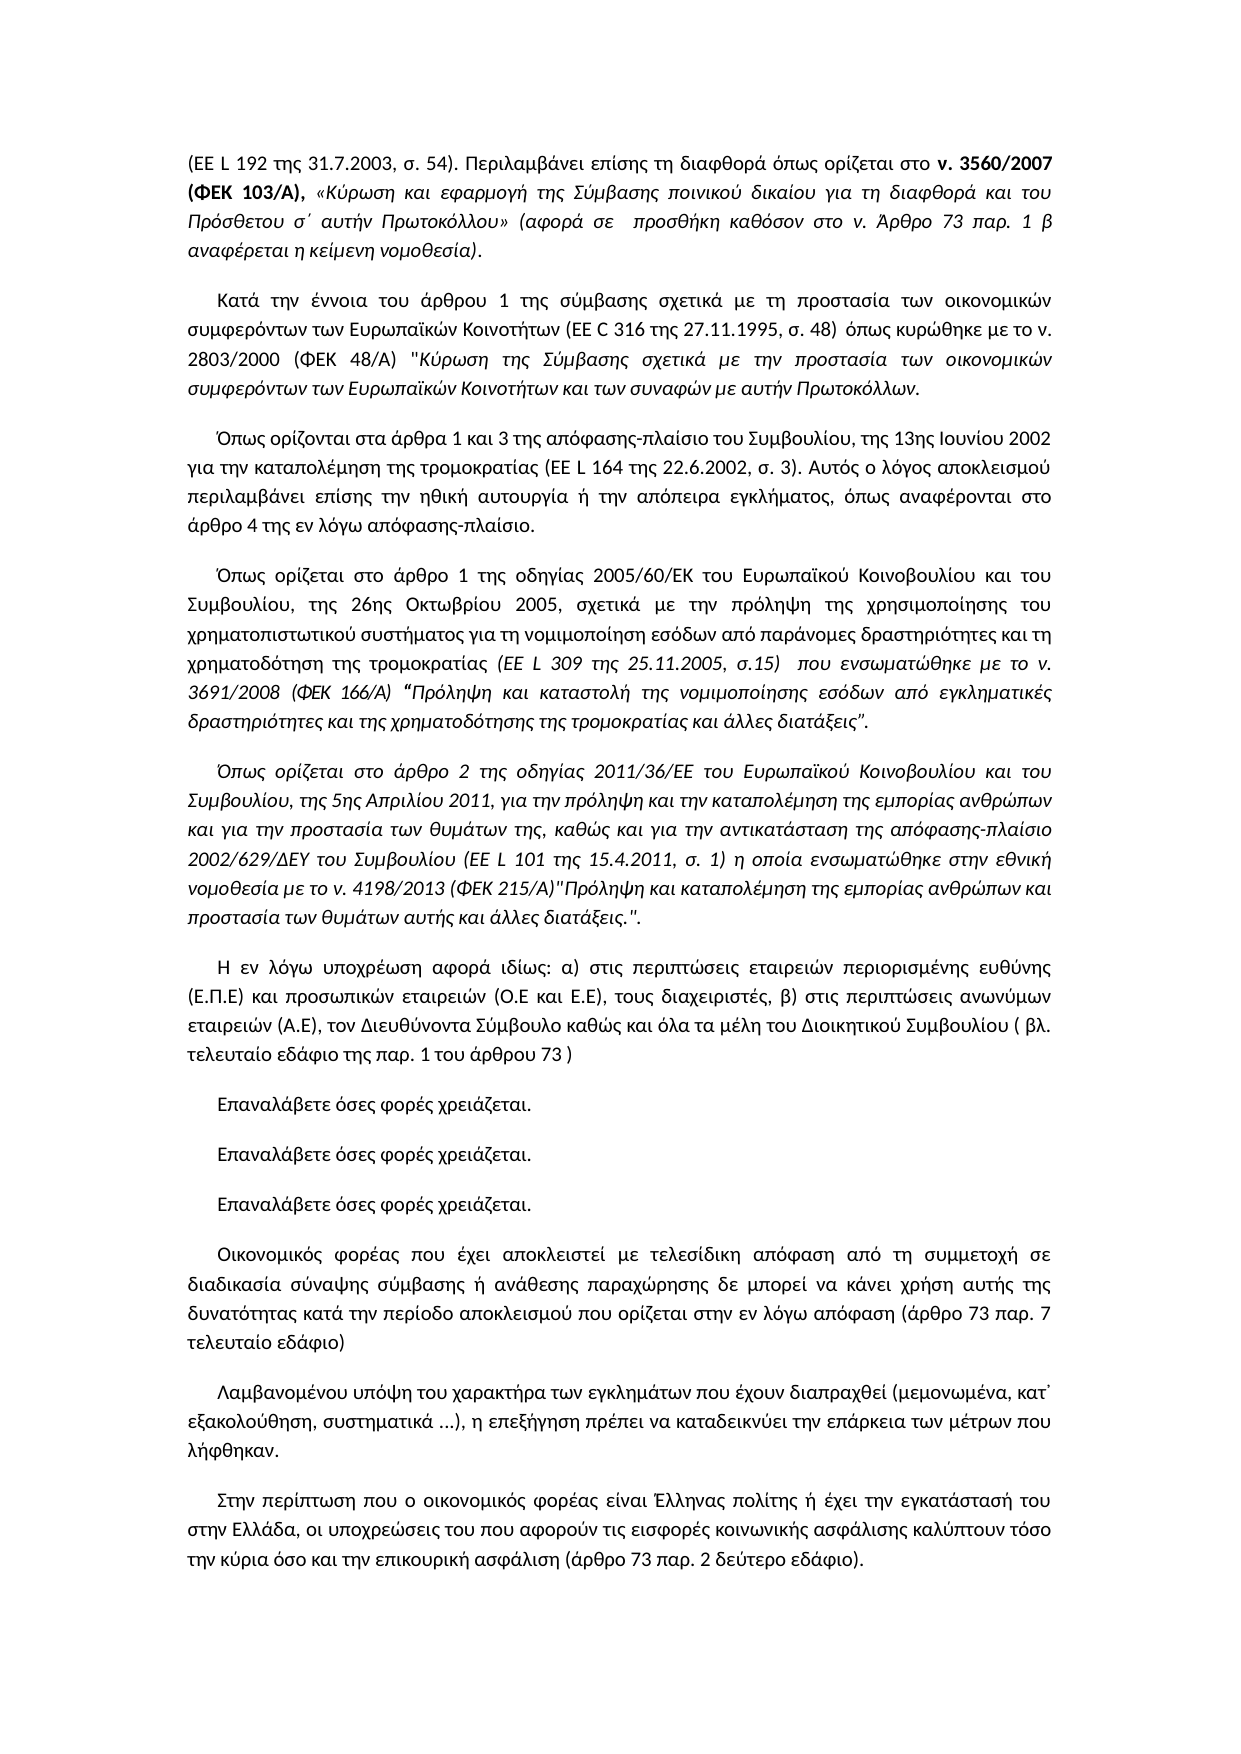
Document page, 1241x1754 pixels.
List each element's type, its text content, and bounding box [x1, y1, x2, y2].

text Όπως ορίζεται στο άρθρο 2 της οδηγίας 2011/36/ΕΕ του Ευρωπαϊκού Κοινοβουλίου και του Συμβουλίου, της 5ης Απριλίου 2011, για την πρόληψη και την καταπολέμηση της εμπορίας ανθρώπων και για την προστασία των θυμάτων της, καθώς και για την αντικατάσταση της απόφασης-πλαίσιο 2002/629/ΔΕΥ του Συμβουλίου (ΕΕ L 101 της 15.4.2011, σ. 1) η οποία ενσωματώθηκε στην εθνική νομοθεσία με το ν. 4198/2013 (ΦΕΚ 215/Α)"Πρόληψη και καταπολέμηση της εμπορίας ανθρώπων και προστασία των θυμάτων αυτής και άλλες διατάξεις.". [187, 758, 1053, 929]
text Επαναλάβετε όσες φορές χρειάζεται. [187, 1142, 1053, 1167]
text Κατά την έννοια του άρθρου 1 της σύμβασης σχετικά με τη προστασία των οικονομικών συμφερόντων των Ευρωπαϊκών Κοινοτήτων (ΕΕ C 316 της 27.11.1995, σ. 48) όπως κυρώθηκε με το ν. 2803/2000 (ΦΕΚ 48/Α) "Κύρωση της Σύµβασης σχετικά µε την προστασία των οικονοµικών συµφερόντων των Ευρωπαϊκών Κοινοτήτων και των συναφών µε αυτήν Πρωτοκόλλων. [187, 287, 1053, 400]
text Οικονομικός φορέας που έχει αποκλειστεί με τελεσίδικη απόφαση από τη συμμετοχή σε διαδικασία σύναψης σύμβασης ή ανάθεσης παραχώρησης δε μπορεί να κάνει χρήση αυτής της δυνατότητας κατά την περίοδο αποκλεισμού που ορίζεται στην εν λόγω απόφαση (άρθρο 73 παρ. 7 τελευταίο εδάφιο) [187, 1242, 1053, 1354]
text Όπως ορίζεται στο άρθρο 1 της οδηγίας 2005/60/ΕΚ του Ευρωπαϊκού Κοινοβουλίου και του Συμβουλίου, της 26ης Οκτωβρίου 2005, σχετικά με την πρόληψη της χρησιμοποίησης του χρηματοπιστωτικού συστήματος για τη νομιμοποίηση εσόδων από παράνομες δραστηριότητες και τη χρηματοδότηση της τρομοκρατίας (ΕΕ L 309 της 25.11.2005, σ.15) που ενσωματώθηκε με το ν. 3691/2008 (ΦΕΚ 166/Α) “Πρόληψη και καταστολή της νομιμοποίησης εσόδων από εγκληματικές δραστηριότητες και της χρηματοδότησης της τρομοκρατίας και άλλες διατάξεις”. [187, 562, 1053, 734]
text Στην περίπτωση που ο οικονομικός φορέας είναι Έλληνας πολίτης ή έχει την εγκατάστασή του στην Ελλάδα, οι υποχρεώσεις του που αφορούν τις εισφορές κοινωνικής ασφάλισης καλύπτουν τόσο την κύρια όσο και την επικουρική ασφάλιση (άρθρο 73 παρ. 2 δεύτερο εδάφιο). [187, 1487, 1053, 1571]
text Επαναλάβετε όσες φορές χρειάζεται. [187, 1092, 1053, 1117]
text Η εν λόγω υποχρέωση αφορά ιδίως: α) στις περιπτώσεις εταιρειών περιορισμένης ευθύνης (Ε.Π.Ε) και προσωπικών εταιρειών (Ο.Ε και Ε.Ε), τους διαχειριστές, β) στις περιπτώσεις ανωνύμων εταιρειών (Α.Ε), τον Διευθύνοντα Σύμβουλο καθώς και όλα τα μέλη του Διοικητικού Συμβουλίου ( βλ. τελευταίο εδάφιο της παρ. 1 του άρθρου 73 ) [187, 954, 1053, 1067]
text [187, 150, 1053, 263]
text Επαναλάβετε όσες φορές χρειάζεται. [187, 1192, 1053, 1217]
text Λαμβανομένου υπόψη του χαρακτήρα των εγκλημάτων που έχουν διαπραχθεί (μεμονωμένα, κατ᾽ εξακολούθηση, συστηματικά ...), η επεξήγηση πρέπει να καταδεικνύει την επάρκεια των μέτρων που λήφθηκαν. [187, 1379, 1053, 1463]
text Όπως ορίζονται στα άρθρα 1 και 3 της απόφασης-πλαίσιο του Συμβουλίου, της 13ης Ιουνίου 2002 για την καταπολέμηση της τρομοκρατίας (ΕΕ L 164 της 22.6.2002, σ. 3). Αυτός ο λόγος αποκλεισμού περιλαμβάνει επίσης την ηθική αυτουργία ή την απόπειρα εγκλήματος, όπως αναφέρονται στο άρθρο 4 της εν λόγω απόφασης-πλαίσιο. [187, 425, 1053, 538]
